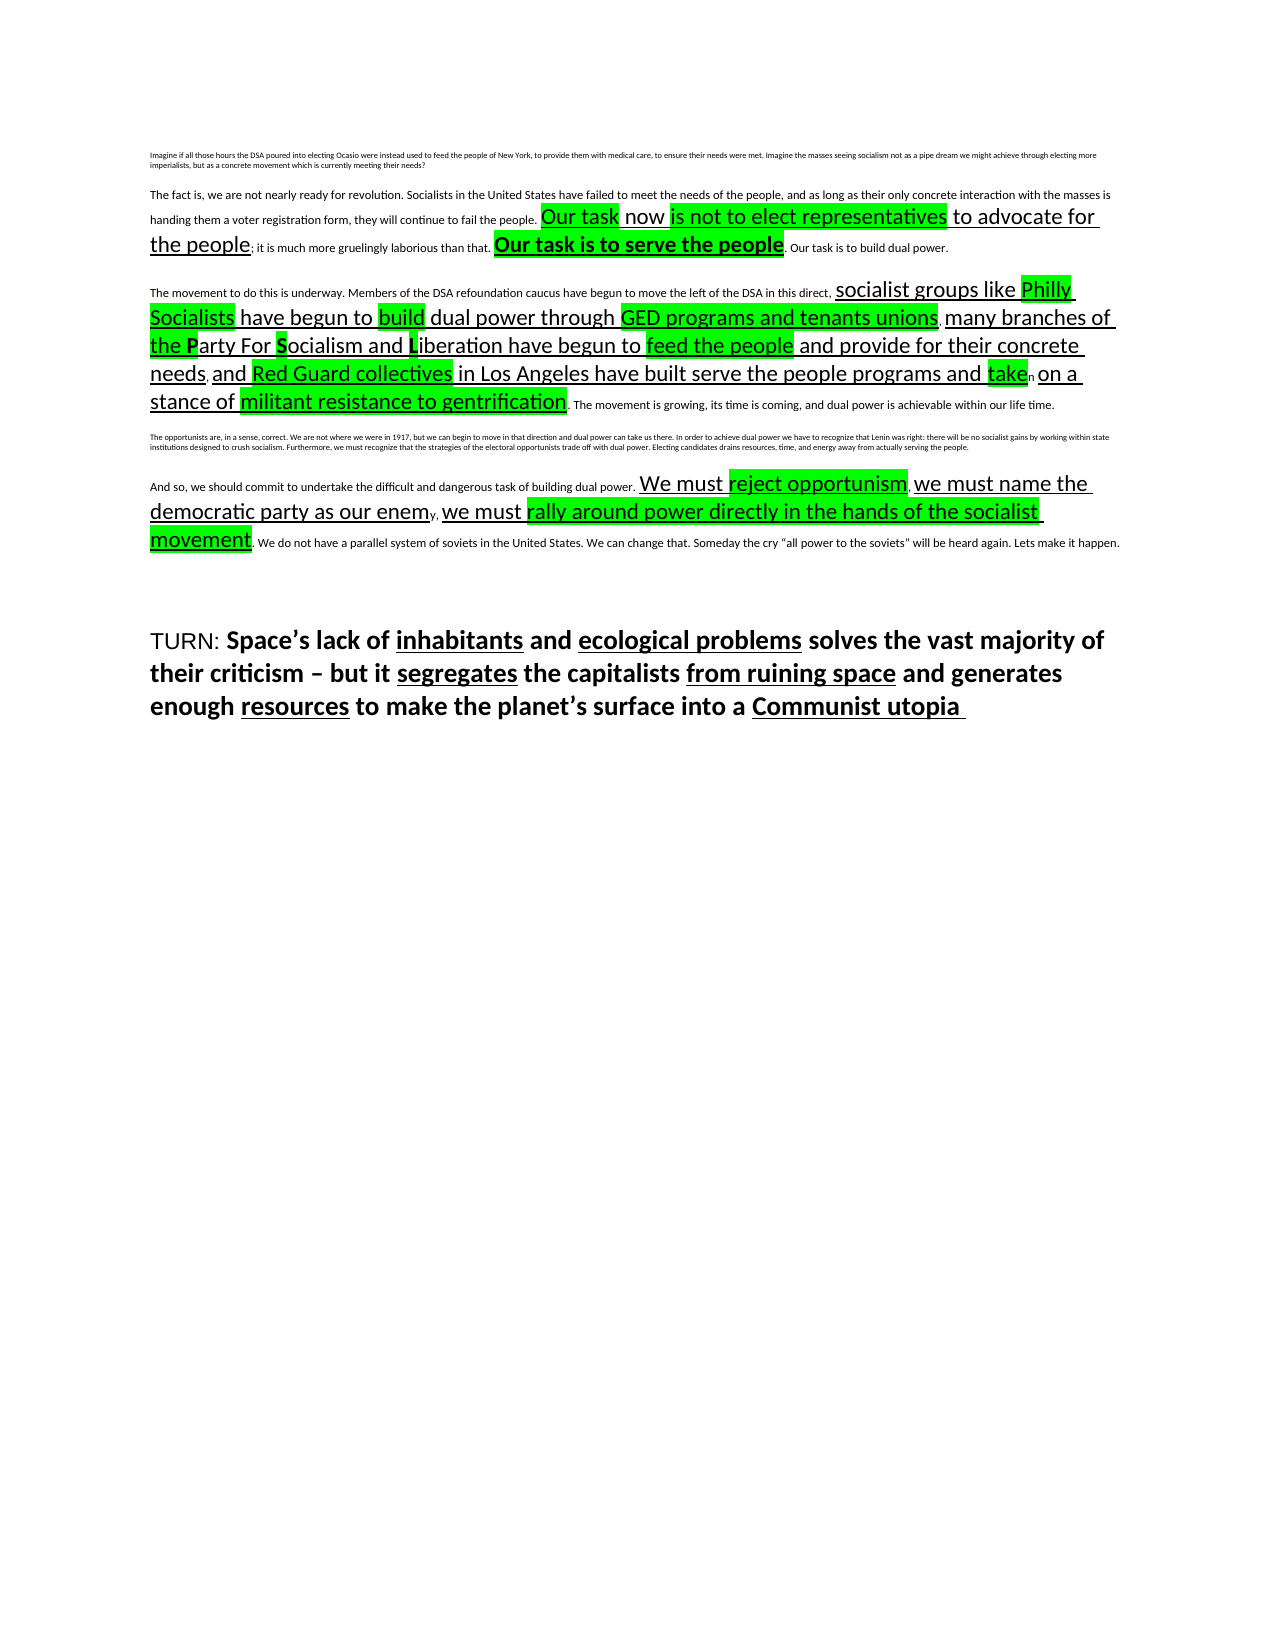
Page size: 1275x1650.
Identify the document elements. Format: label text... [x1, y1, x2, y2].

text The fact is, we are not nearly ready for revolution. Socialists in the United States have failed to meet the needs of the people, and as long as their only concrete interaction with the masses is handing them a voter registration form, they will continue to fail the people. Our task now is not to elect representatives to advocate for the people; it is much more gruelingly laborious than that. Our task is to serve the people. Our task is to build dual power. [150, 187, 1125, 258]
text The movement to do this is underway. Members of the DSA refoundation caucus have begun to move the left of the DSA in this direct, socialist groups like Philly Socialists have begun to build dual power through GED programs and tenants unions, many branches of the Party For Socialism and Liberation have begun to feed the people and provide for their concrete needs, and Red Guard collectives in Los Angeles have built serve the people programs and taken on a stance of militant resistance to gentrification. The movement is growing, its time is coming, and dual power is achievable within our life time. [150, 275, 1125, 415]
text And so, we should commit to undertake the difficult and dangerous task of building dual power. We must reject opportunism, we must name the democratic party as our enemy, we must rally around power directly in the hands of the socialist movement. We do not have a parallel system of soviets in the United States. We can change that. Someday the cry “all power to the soviets” will be heard again. Lets make it happen. [150, 469, 1125, 553]
text TURN: Space’s lack of inhabitants and ecological problems solves the vast majority of their criticism – but it segregates the capitalists from ruining space and generates enough resources to make the planet’s surface into a Communist utopia [150, 623, 1125, 722]
